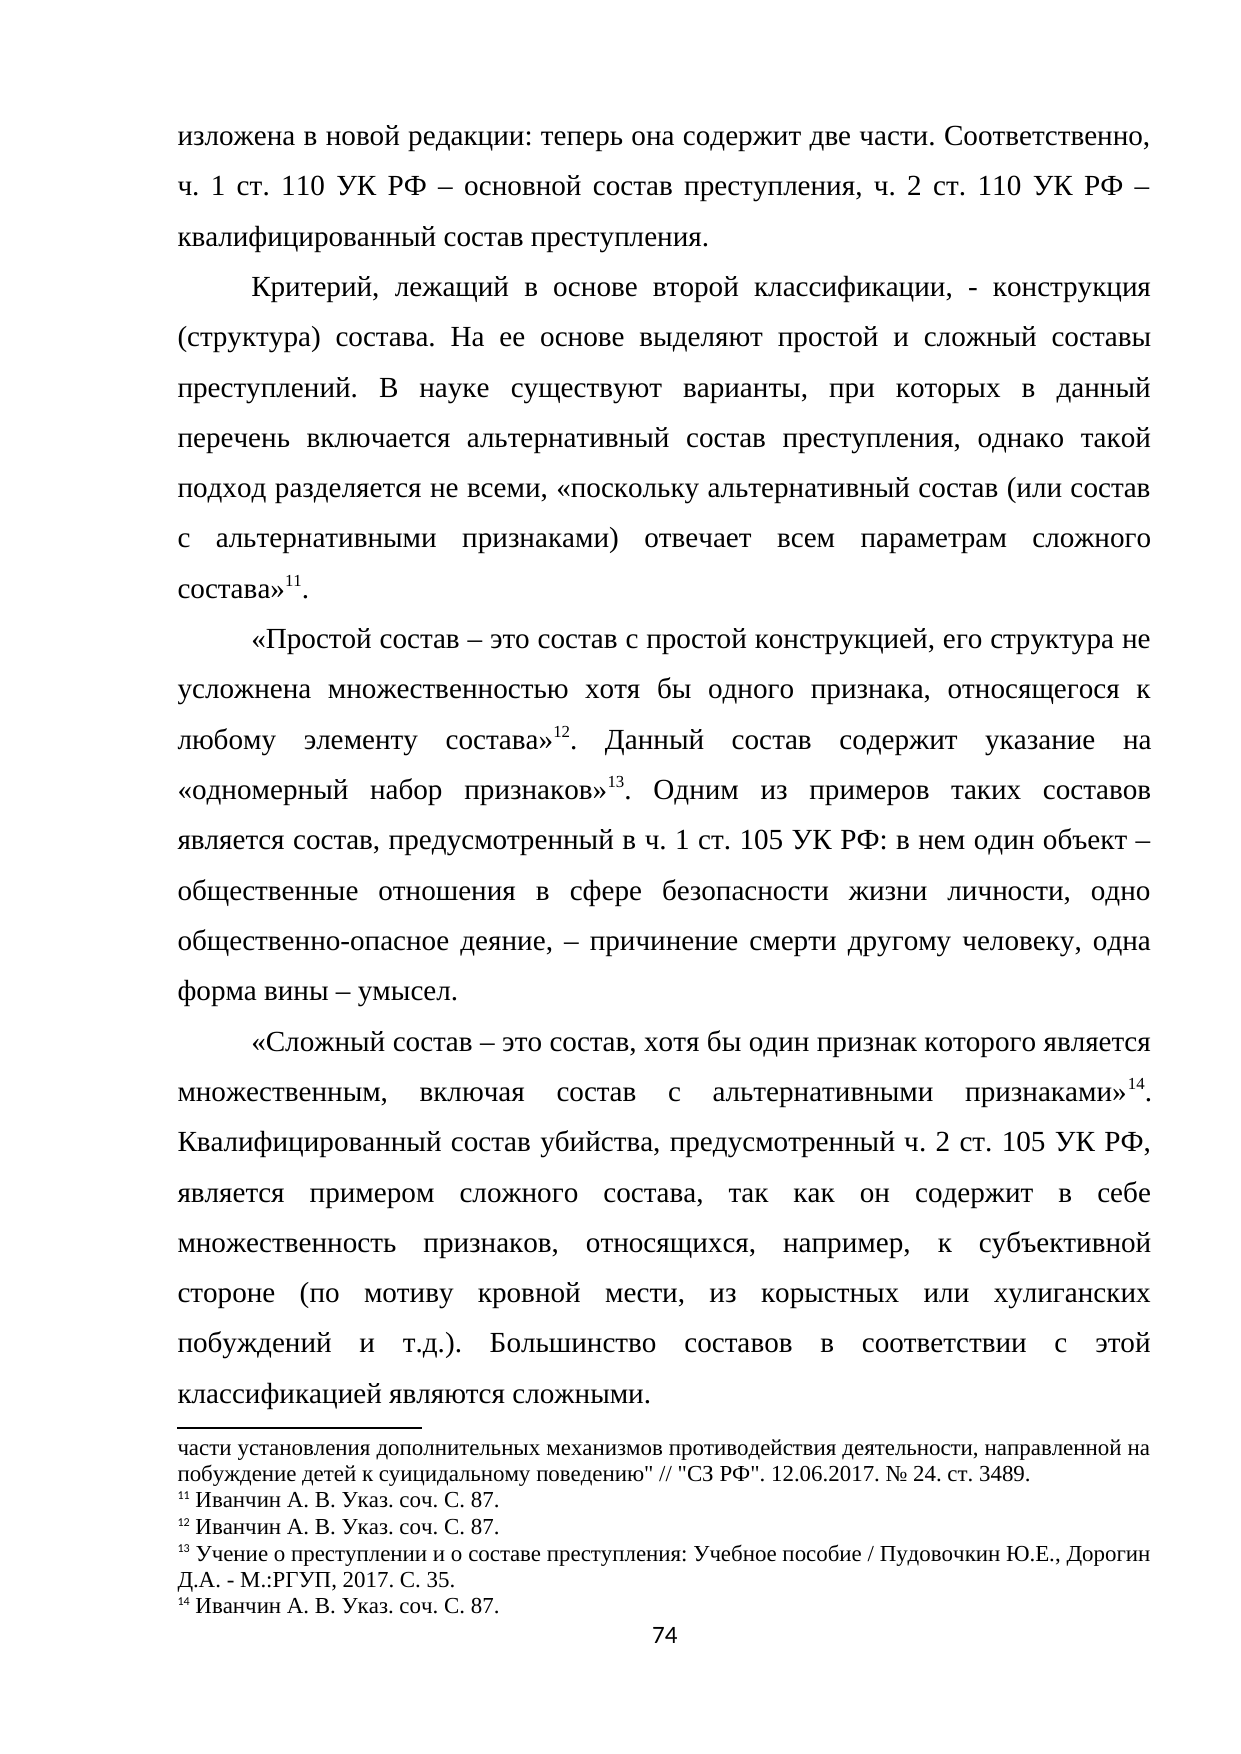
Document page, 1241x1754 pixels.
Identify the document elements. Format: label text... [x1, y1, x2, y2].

text «Сложный состав – это состав, хотя бы один признак которого является множественным, включая состав с альтернативными признаками». Квалифицированный состав убийства, предусмотренный ч. 2 ст. 105 УК РФ, является примером сложного состава, так как он содержит в себе множественность признаков, относящихся, например, к субъективной стороне (по мотиву кровной мести, из корыстных или хулиганских побуждений и т.д.). Большинство составов в соответствии с этой классификацией являются сложными. [177, 1024, 1152, 1409]
text «Простой состав – это состав с простой конструкцией, его структура не усложнена множественностью хотя бы одного признака, относящегося к любому элементу состава». Данный состав содержит указание на «одномерный набор признаков». Одним из примеров таких составов является состав, предусмотренный в ч. 1 ст. 105 УК РФ: в нем один объект – общественные отношения в сфере безопасности жизни личности, одно общественно-опасное деяние, – причинение смерти другому человеку, одна форма вины – умысел. [177, 621, 1152, 1007]
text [177, 118, 1152, 252]
text Критерий, лежащий в основе второй классификации, - конструкция (структура) состава. На ее основе выделяют простой и сложный составы преступлений. В науке существуют варианты, при которых в данный перечень включается альтернативный состав преступления, однако такой подход разделяется не всеми, «поскольку альтернативный состав (или состав с альтернативными признаками) отвечает всем параметрам сложного состава». [177, 269, 1152, 604]
